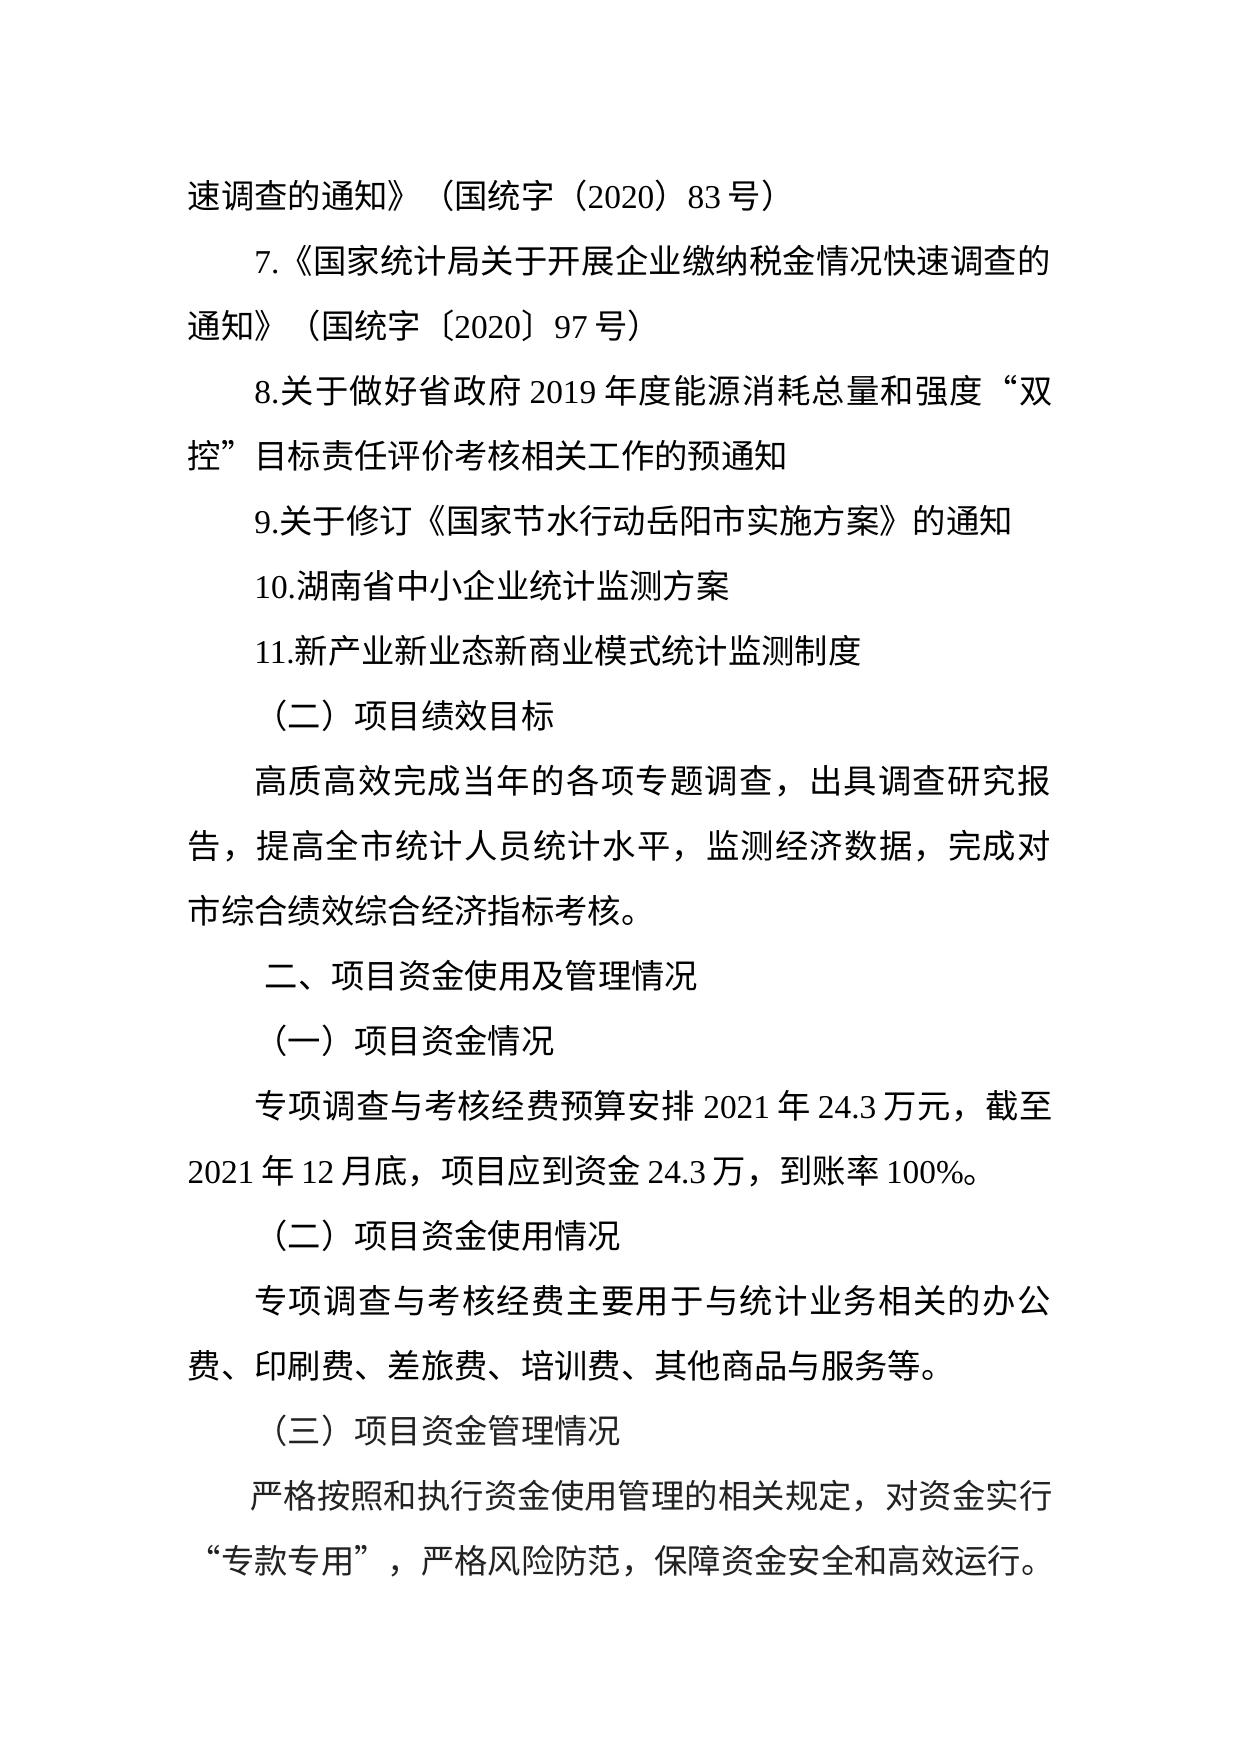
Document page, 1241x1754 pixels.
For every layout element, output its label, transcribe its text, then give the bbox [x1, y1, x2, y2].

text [187, 162, 1053, 227]
text （三）项目资金管理情况 [187, 1397, 1053, 1462]
text 11.新产业新业态新商业模式统计监测制度 [187, 617, 1053, 682]
text 9.关于修订《国家节水行动岳阳市实施方案》的通知 [187, 487, 1053, 552]
text 严格按照和执行资金使用管理的相关规定，对资金实行“专款专用”，严格风险防范，保障资金安全和高效运行。 [187, 1462, 1053, 1592]
text 专项调查与考核经费主要用于与统计业务相关的办公费、印刷费、差旅费、培训费、其他商品与服务等。 [187, 1267, 1053, 1397]
text 专项调查与考核经费预算安排2021年24.3万元，截至2021年12月底，项目应到资金24.3万，到账率100%。 [187, 1072, 1053, 1202]
text 8.关于做好省政府2019年度能源消耗总量和强度“双控”目标责任评价考核相关工作的预通知 [187, 357, 1053, 487]
text （一）项目资金情况 [187, 1007, 1053, 1072]
text （二）项目资金使用情况 [187, 1202, 1053, 1267]
text （二）项目绩效目标 [187, 682, 1053, 747]
text 二、项目资金使用及管理情况 [231, 942, 1053, 1007]
text 7.《国家统计局关于开展企业缴纳税金情况快速调查的通知》（国统字〔2020〕97号） [187, 227, 1053, 357]
text 10.湖南省中小企业统计监测方案 [187, 552, 1053, 617]
text 高质高效完成当年的各项专题调查，出具调查研究报告，提高全市统计人员统计水平，监测经济数据，完成对市综合绩效综合经济指标考核。 [187, 747, 1053, 942]
